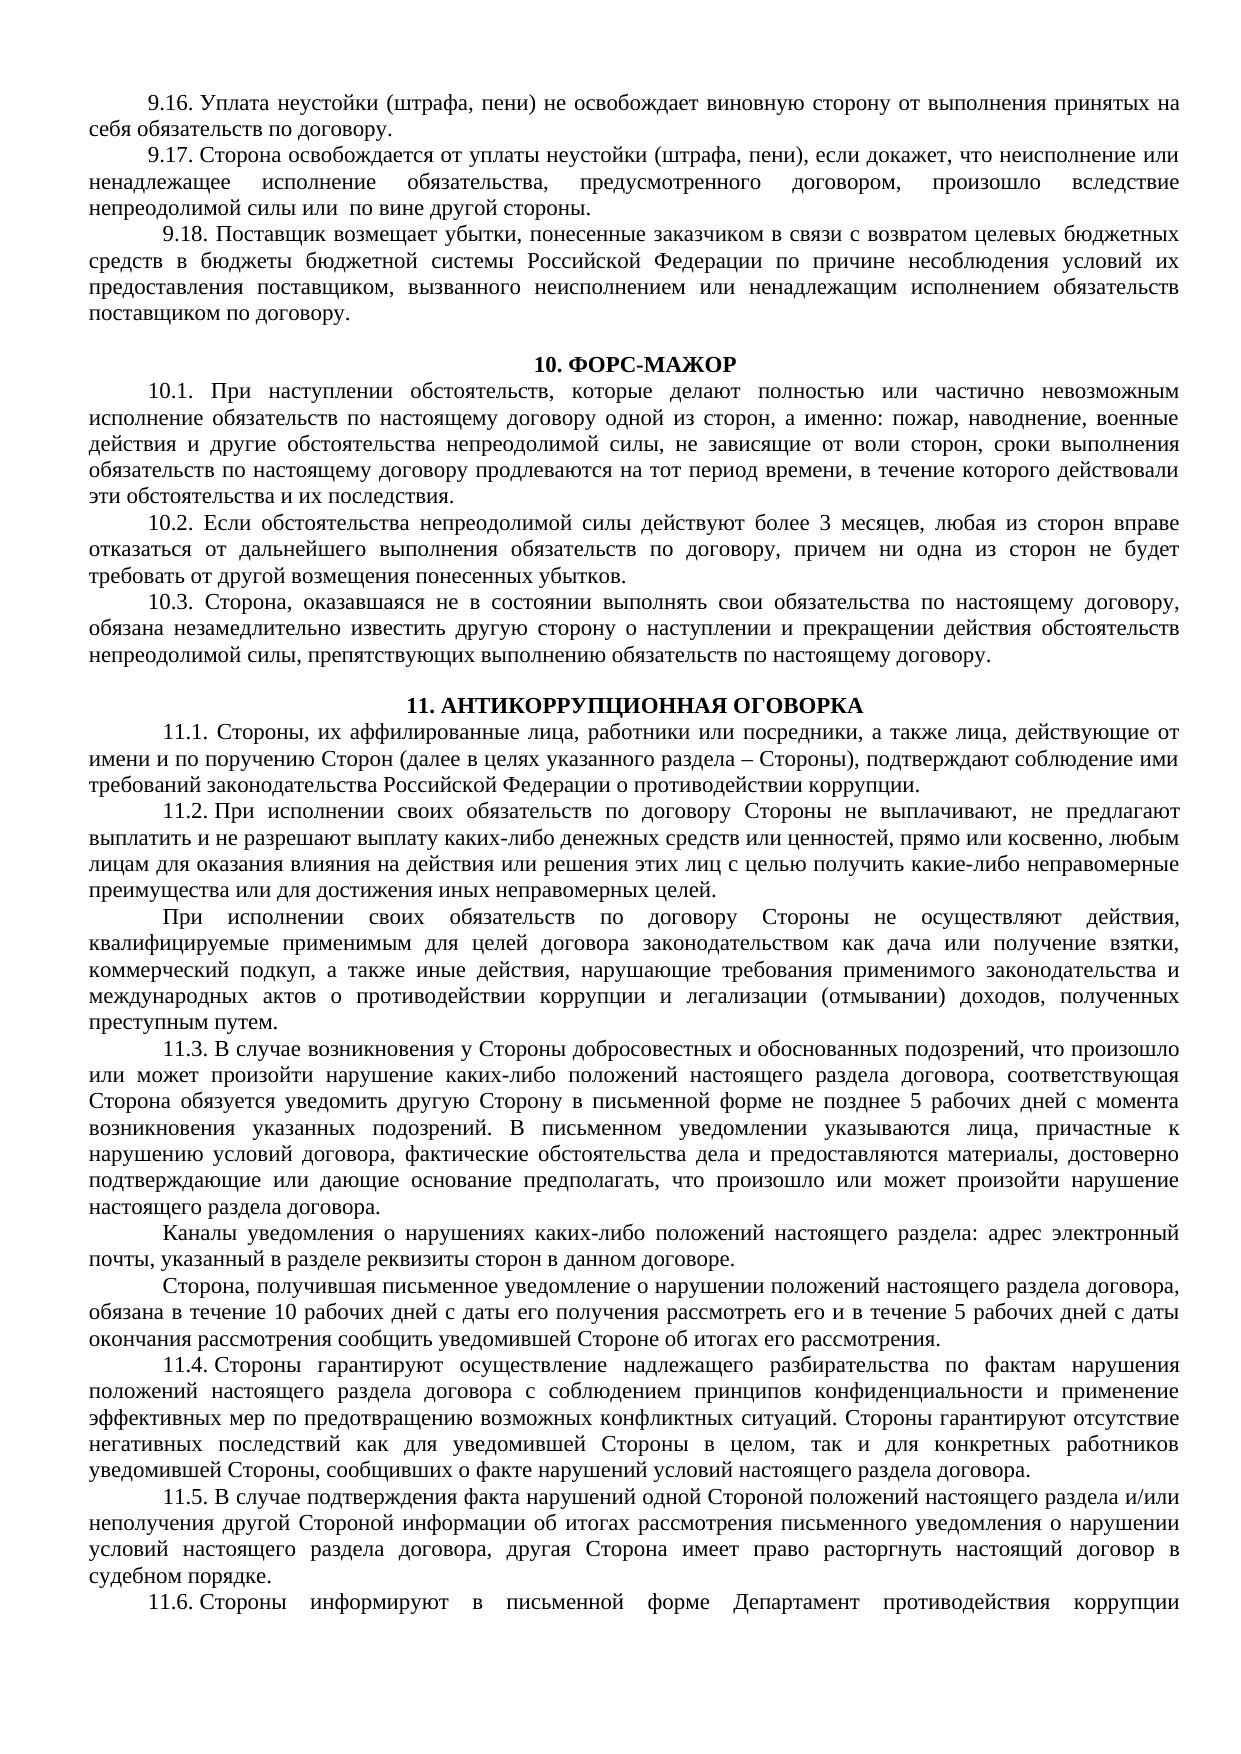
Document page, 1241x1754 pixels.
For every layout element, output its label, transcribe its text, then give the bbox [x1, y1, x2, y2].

text 11.4. Стороны гарантируют осуществление надлежащего разбирательства по фактам нарушения положений настоящего раздела договора с соблюдением принципов конфиденциальности и применение эффективных мер по предотвращению возможных конфликтных ситуаций. Стороны гарантируют отсутствие негативных последствий как для уведомившей Стороны в целом, так и для конкретных работников уведомившей Стороны, сообщивших о факте нарушений условий настоящего раздела договора. [89, 1351, 1181, 1483]
text 10.3. Сторона, оказавшаяся не в состоянии выполнять свои обязательства по настоящему договору, обязана незамедлительно известить другую сторону о наступлении и прекращении действия обстоятельств непреодолимой силы, препятствующих выполнению обязательств по настоящему договору. [89, 588, 1181, 667]
text При исполнении своих обязательств по договору Стороны не осуществляют действия, квалифицируемые применимым для целей договора законодательством как дача или получение взятки, коммерческий подкуп, а также иные действия, нарушающие требования применимого законодательства и международных актов о противодействии коррупции и легализации (отмывании) доходов, полученных преступным путем. [89, 903, 1181, 1035]
text 11.3. В случае возникновения у Стороны добросовестных и обоснованных подозрений, что произошло или может произойти нарушение каких-либо положений настоящего раздела договора, соответствующая Сторона обязуется уведомить другую Сторону в письменной форме не позднее 5 рабочих дней с момента возникновения указанных подозрений. В письменном уведомлении указываются лица, причастные к нарушению условий договора, фактические обстоятельства дела и предоставляются материалы, достоверно подтверждающие или дающие основание предполагать, что произошло или может произойти нарушение настоящего раздела договора. [89, 1035, 1181, 1219]
text Сторона, получившая письменное уведомление о нарушении положений настоящего раздела договора, обязана в течение 10 рабочих дней с даты его получения рассмотреть его и в течение 5 рабочих дней с даты окончания рассмотрения сообщить уведомившей Стороне об итогах его рассмотрения. [89, 1272, 1181, 1351]
text 9.16. Уплата неустойки (штрафа, пени) не освобождает виновную сторону от выполнения принятых на себя обязательств по договору. [89, 89, 1181, 141]
text 11.2. При исполнении своих обязательств по договору Стороны не выплачивают, не предлагают выплатить и не разрешают выплату каких-либо денежных средств или ценностей, прямо или косвенно, любым лицам для оказания влияния на действия или решения этих лиц с целью получить какие-либо неправомерные преимущества или для достижения иных неправомерных целей. [89, 797, 1181, 903]
text 11. АНТИКОРРУПЦИОННАЯ ОГОВОРКА [89, 692, 1181, 718]
text 9.17. Сторона освобождается от уплаты неустойки (штрафа, пени), если докажет, что неисполнение или ненадлежащее исполнение обязательства, предусмотренного договором, произошло вследствие непреодолимой силы или по вине другой стороны. [89, 141, 1181, 220]
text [89, 1588, 1181, 1614]
text 10.1. При наступлении обстоятельств, которые делают полностью или частично невозможным исполнение обязательств по настоящему договору одной из сторон, а именно: пожар, наводнение, военные действия и другие обстоятельства непреодолимой силы, не зависящие от воли сторон, сроки выполнения обязательств по настоящему договору продлеваются на тот период времени, в течение которого действовали эти обстоятельства и их последствия. [89, 377, 1181, 509]
text Каналы уведомления о нарушениях каких-либо положений настоящего раздела: адрес электронный почты, указанный в разделе реквизиты сторон в данном договоре. [89, 1219, 1181, 1272]
text 11.1. Стороны, их аффилированные лица, работники или посредники, а также лица, действующие от имени и по поручению Сторон (далее в целях указанного раздела – Стороны), подтверждают соблюдение ими требований законодательства Российской Федерации о противодействии коррупции. [89, 718, 1181, 797]
text 9.18. Поставщик возмещает убытки, понесенные заказчиком в связи с возвратом целевых бюджетных средств в бюджеты бюджетной системы Российской Федерации по причине несоблюдения условий их предоставления поставщиком, вызванного неисполнением или ненадлежащим исполнением обязательств поставщиком по договору. [89, 220, 1181, 326]
text 10.2. Если обстоятельства непреодолимой силы действуют более 3 месяцев, любая из сторон вправе отказаться от дальнейшего выполнения обязательств по договору, причем ни одна из сторон не будет требовать от другой возмещения понесенных убытков. [89, 509, 1181, 588]
text 10. ФОРС-МАЖОР [89, 351, 1181, 377]
text 11.5. В случае подтверждения факта нарушений одной Стороной положений настоящего раздела и/или неполучения другой Стороной информации об итогах рассмотрения письменного уведомления о нарушении условий настоящего раздела договора, другая Сторона имеет право расторгнуть настоящий договор в судебном порядке. [89, 1483, 1181, 1588]
